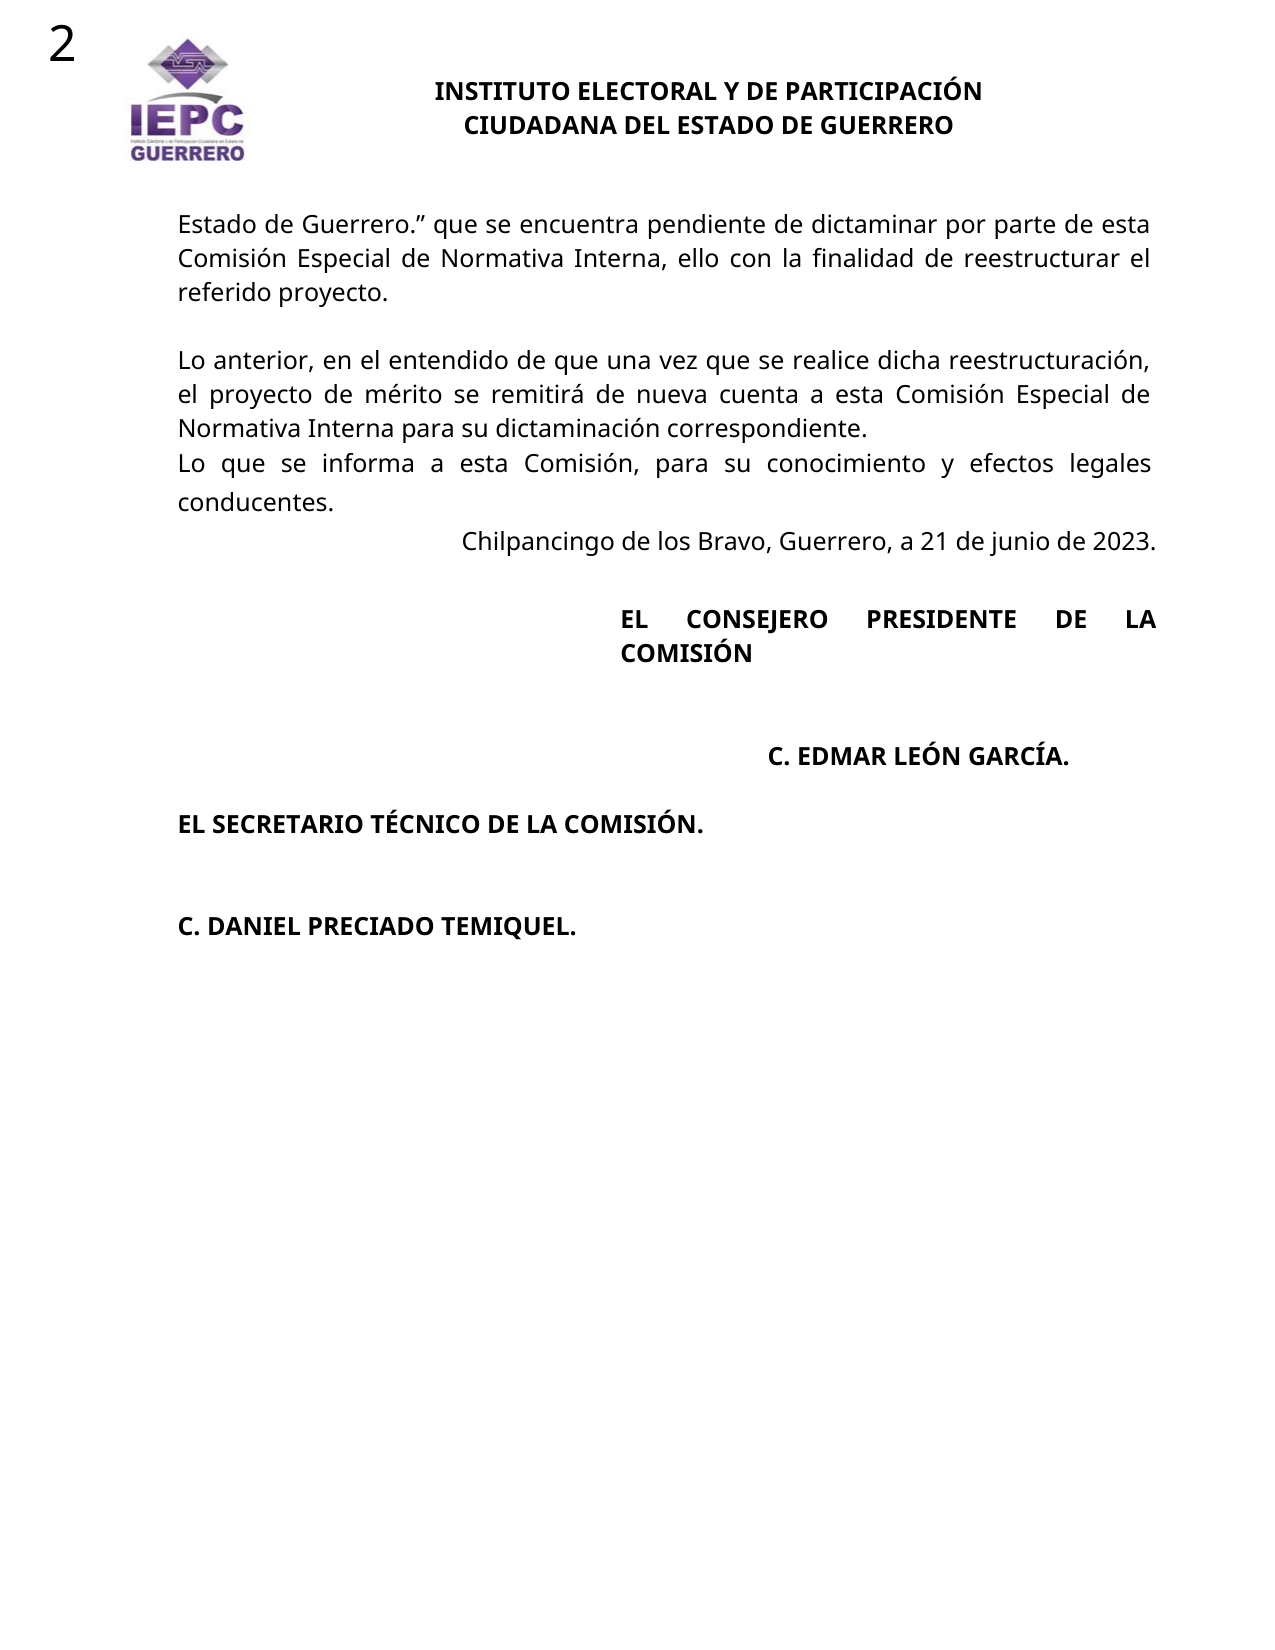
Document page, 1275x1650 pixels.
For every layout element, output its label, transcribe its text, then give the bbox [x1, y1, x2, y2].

picture [124, 33, 251, 166]
text EL CONSEJERO PRESIDENTE DE LA COMISIÓN [620, 602, 1157, 670]
text Chilpancingo de los Bravo, Guerrero, a 21 de junio de 2023. [162, 523, 1157, 558]
text EL SECRETARIO TÉCNICO DE LA COMISIÓN. [177, 806, 1157, 840]
text C. EDMAR LEÓN GARCÍA. [767, 738, 1157, 772]
text C. DANIEL PRECIADO TEMIQUEL. [177, 908, 1157, 942]
text Lo anterior, en el entendido de que una vez que se realice dicha reestructuración, el proyecto de mérito se remitirá de nueva cuenta a esta Comisión Especial de Normativa Interna para su dictaminación correspondiente. [177, 343, 1152, 445]
text Lo que se informa a esta Comisión, para su conocimiento y efectos legales conducentes. [177, 445, 1152, 518]
